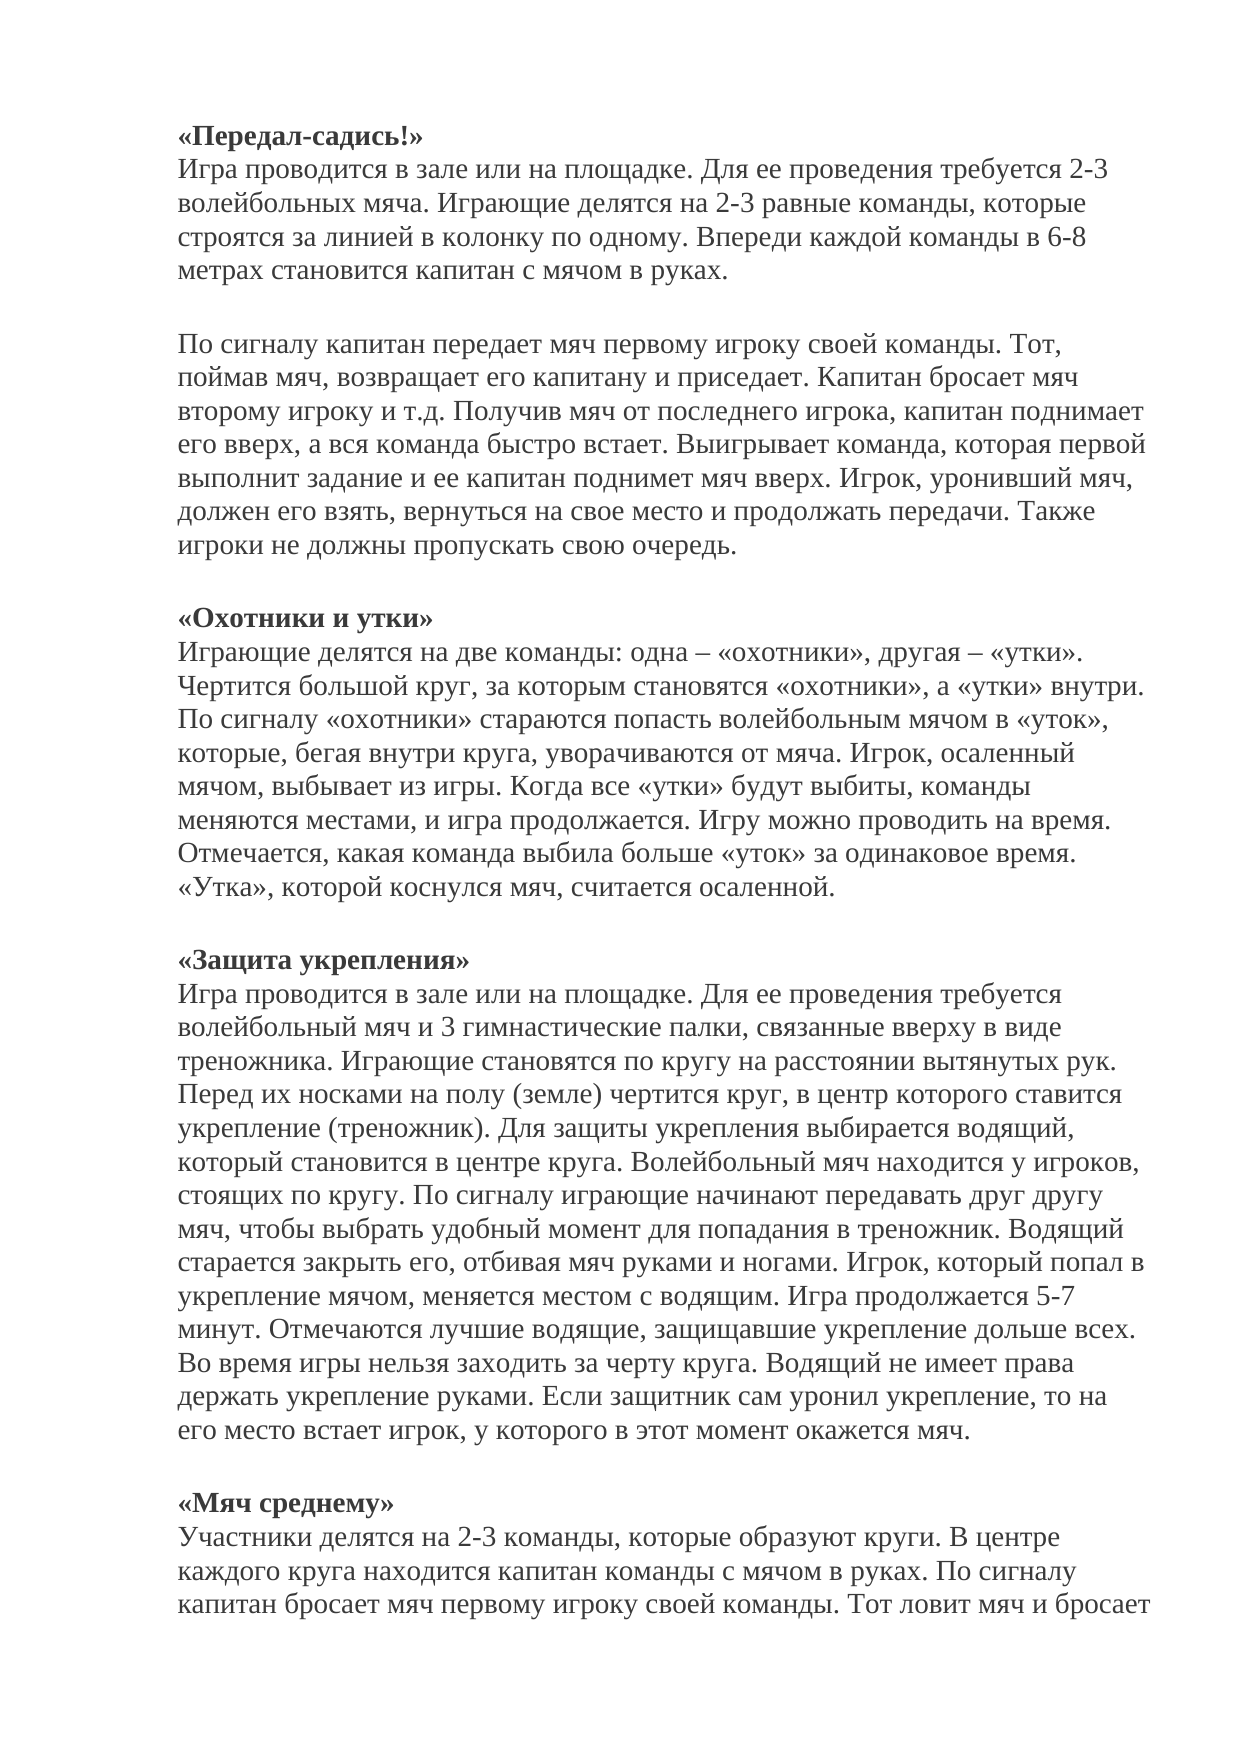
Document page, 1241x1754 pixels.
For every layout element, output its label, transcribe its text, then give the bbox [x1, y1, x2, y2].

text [177, 1519, 1152, 1620]
text Игра проводится в зале или на площадке. Для ее проведения требуется волейбольный мяч и 3 гимнастические палки, связанные вверху в виде треножника. Играющие становятся по кругу на расстоянии вытянутых рук. Перед их носками на полу (земле) чертится круг, в центр которого ставится укрепление (треножник). Для защиты укрепления выбирается водящий, который становится в центре круга. Волейбольный мяч находится у игроков, стоящих по кругу. По сигналу играющие начинают передавать друг другу мяч, чтобы выбрать удобный момент для попадания в треножник. Водящий старается закрыть его, отбивая мяч руками и ногами. Игрок, который попал в укрепление мячом, меняется местом с водящим. Игра продолжается 5-7 минут. Отмечаются лучшие водящие, защищавшие укрепление дольше всех. Во время игры нельзя заходить за черту круга. Водящий не имеет права держать укрепление руками. Если защитник сам уронил укрепление, то на его место встает игрок, у которого в этот момент окажется мяч. [177, 976, 1152, 1446]
text «Передал-садись!» [177, 118, 1152, 152]
text «Защита укрепления» [177, 942, 1152, 976]
text «Охотники и утки» [177, 601, 1152, 634]
text «Мяч среднему» [177, 1486, 1152, 1519]
text Играющие делятся на две команды: одна – «охотники», другая – «утки». Чертится большой круг, за которым становятся «охотники», а «утки» внутри. По сигналу «охотники» стараются попасть волейбольным мячом в «уток», которые, бегая внутри круга, уворачиваются от мяча. Игрок, осаленный мячом, выбывает из игры. Когда все «утки» будут выбиты, команды меняются местами, и игра продолжается. Игру можно проводить на время. Отмечается, какая команда выбила больше «уток» за одинаковое время. «Утка», которой коснулся мяч, считается осаленной. [177, 634, 1152, 902]
text По сигналу капитан передает мяч первому игроку своей команды. Тот, поймав мяч, возвращает его капитану и приседает. Капитан бросает мяч второму игроку и т.д. Получив мяч от последнего игрока, капитан поднимает его вверх, а вся команда быстро встает. Выигрывает команда, которая первой выполнит задание и ее капитан поднимет мяч вверх. Игрок, уронивший мяч, должен его взять, вернуться на свое место и продолжать передачи. Также игроки не должны пропускать свою очередь. [177, 326, 1152, 561]
text Игра проводится в зале или на площадке. Для ее проведения требуется 2-3 волейбольных мяча. Играющие делятся на 2-3 равные команды, которые строятся за линией в колонку по одному. Впереди каждой команды в 6-8 метрах становится капитан с мячом в руках. [177, 152, 1152, 286]
